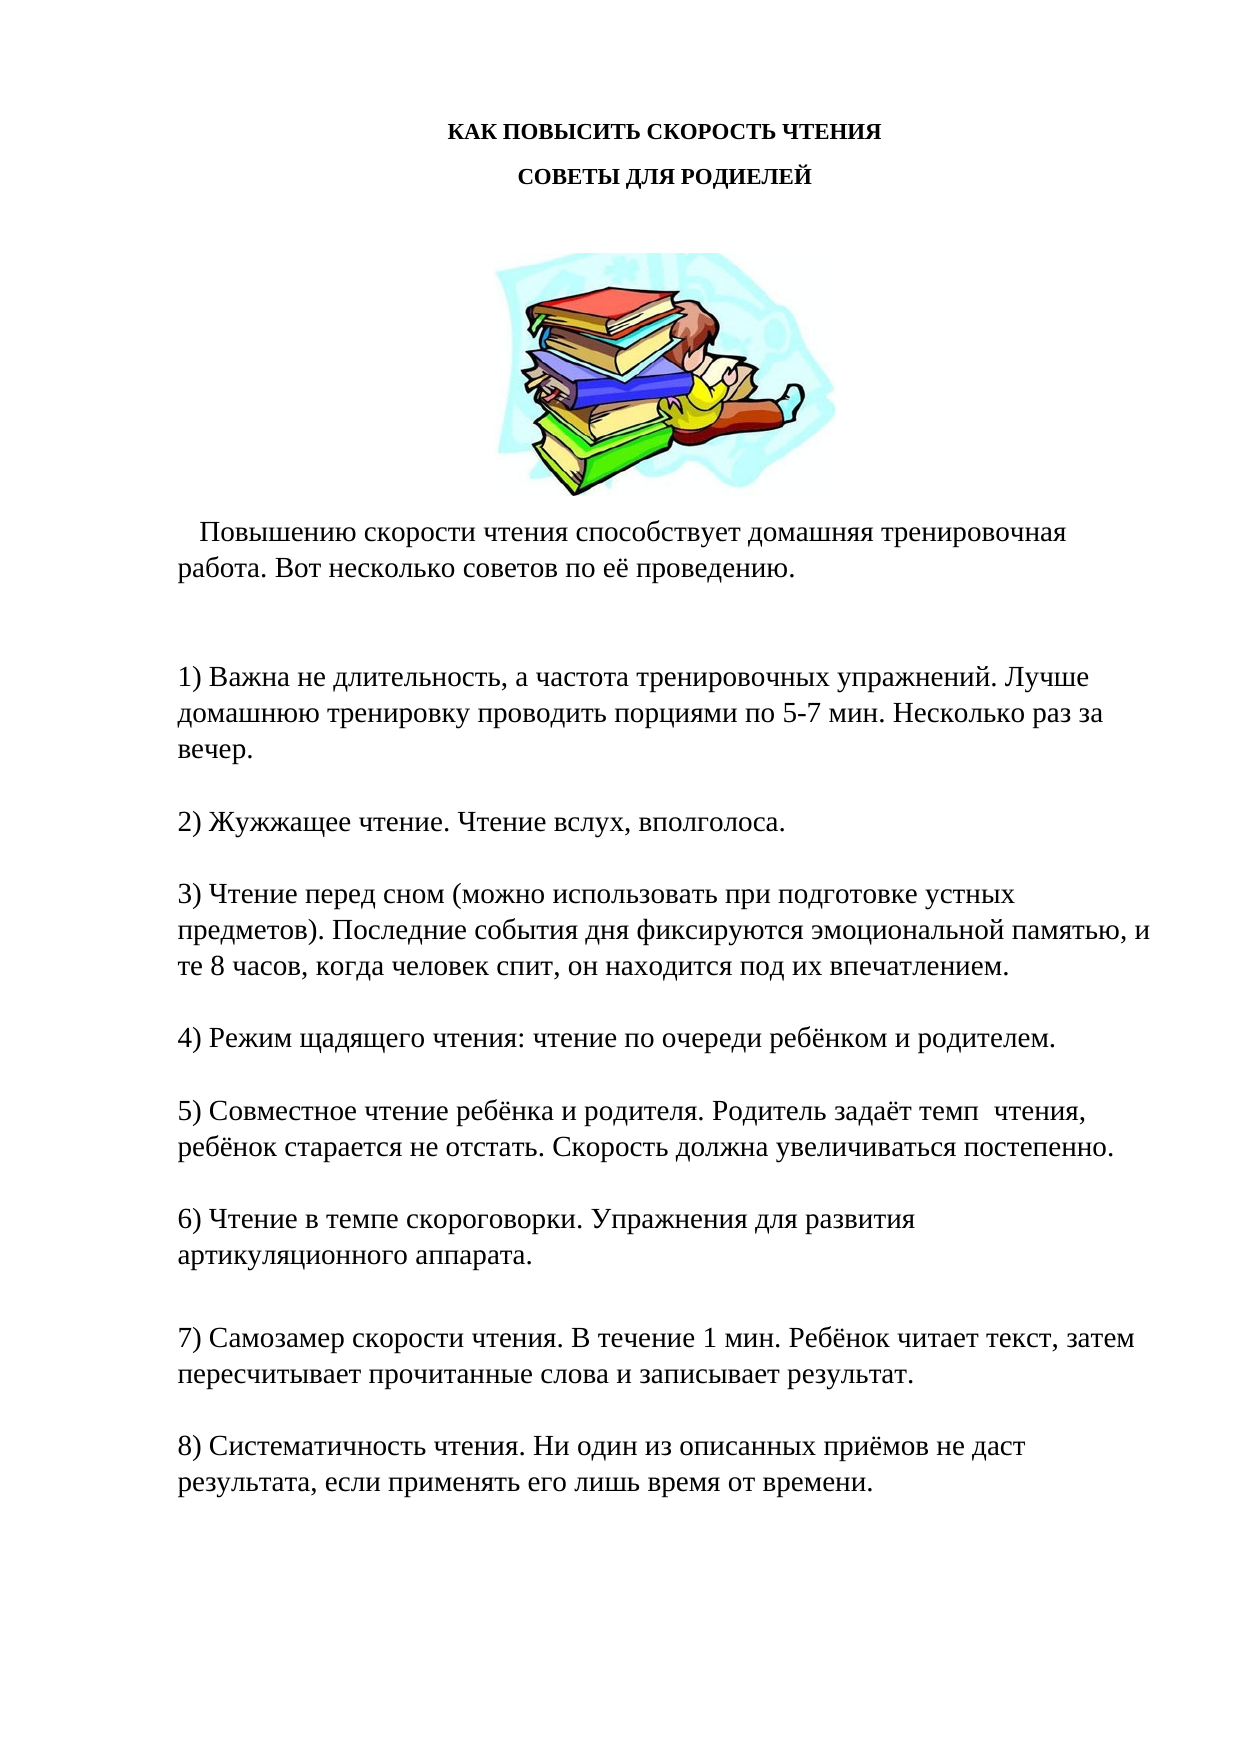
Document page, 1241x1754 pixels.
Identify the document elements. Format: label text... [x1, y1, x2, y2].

text 7) Самозамер скорости чтения. В течение 1 мин. Ребёнок читает текст, затем пересчитывает прочитанные слова и записывает результат. 8) Систематичность чтения. Ни один из описанных приёмов не даст результата, если применять его лишь время от времени. [177, 1320, 1152, 1570]
text КАК ПОВЫСИТЬ СКОРОСТЬ ЧТЕНИЯ [177, 118, 1152, 144]
picture [493, 253, 836, 496]
text Повышению скорости чтения способствует домашняя тренировочная работа. Вот несколько советов по её проведению. 1) Важна не длительность, а частота тренировочных упражнений. Лучше домашнюю тренировку проводить порциями по 5-7 мин. Несколько раз за вечер. 2) Жужжащее чтение. Чтение вслух, вполголоса. 3) Чтение перед сном (можно использовать при подготовке устных предметов). Последние события дня фиксируются эмоциональной памятью, и те 8 часов, когда человек спит, он находится под их впечатлением. 4) Режим щадящего чтения: чтение по очереди ребёнком и родителем. 5) Совместное чтение ребёнка и родителя. Родитель задаёт темп чтения, ребёнок старается не отстать. Скорость должна увеличиваться постепенно. 6) Чтение в темпе скороговорки. Упражнения для развития артикуляционного аппарата. [177, 514, 1152, 1301]
text СОВЕТЫ ДЛЯ РОДИЕЛЕЙ [177, 163, 1152, 189]
